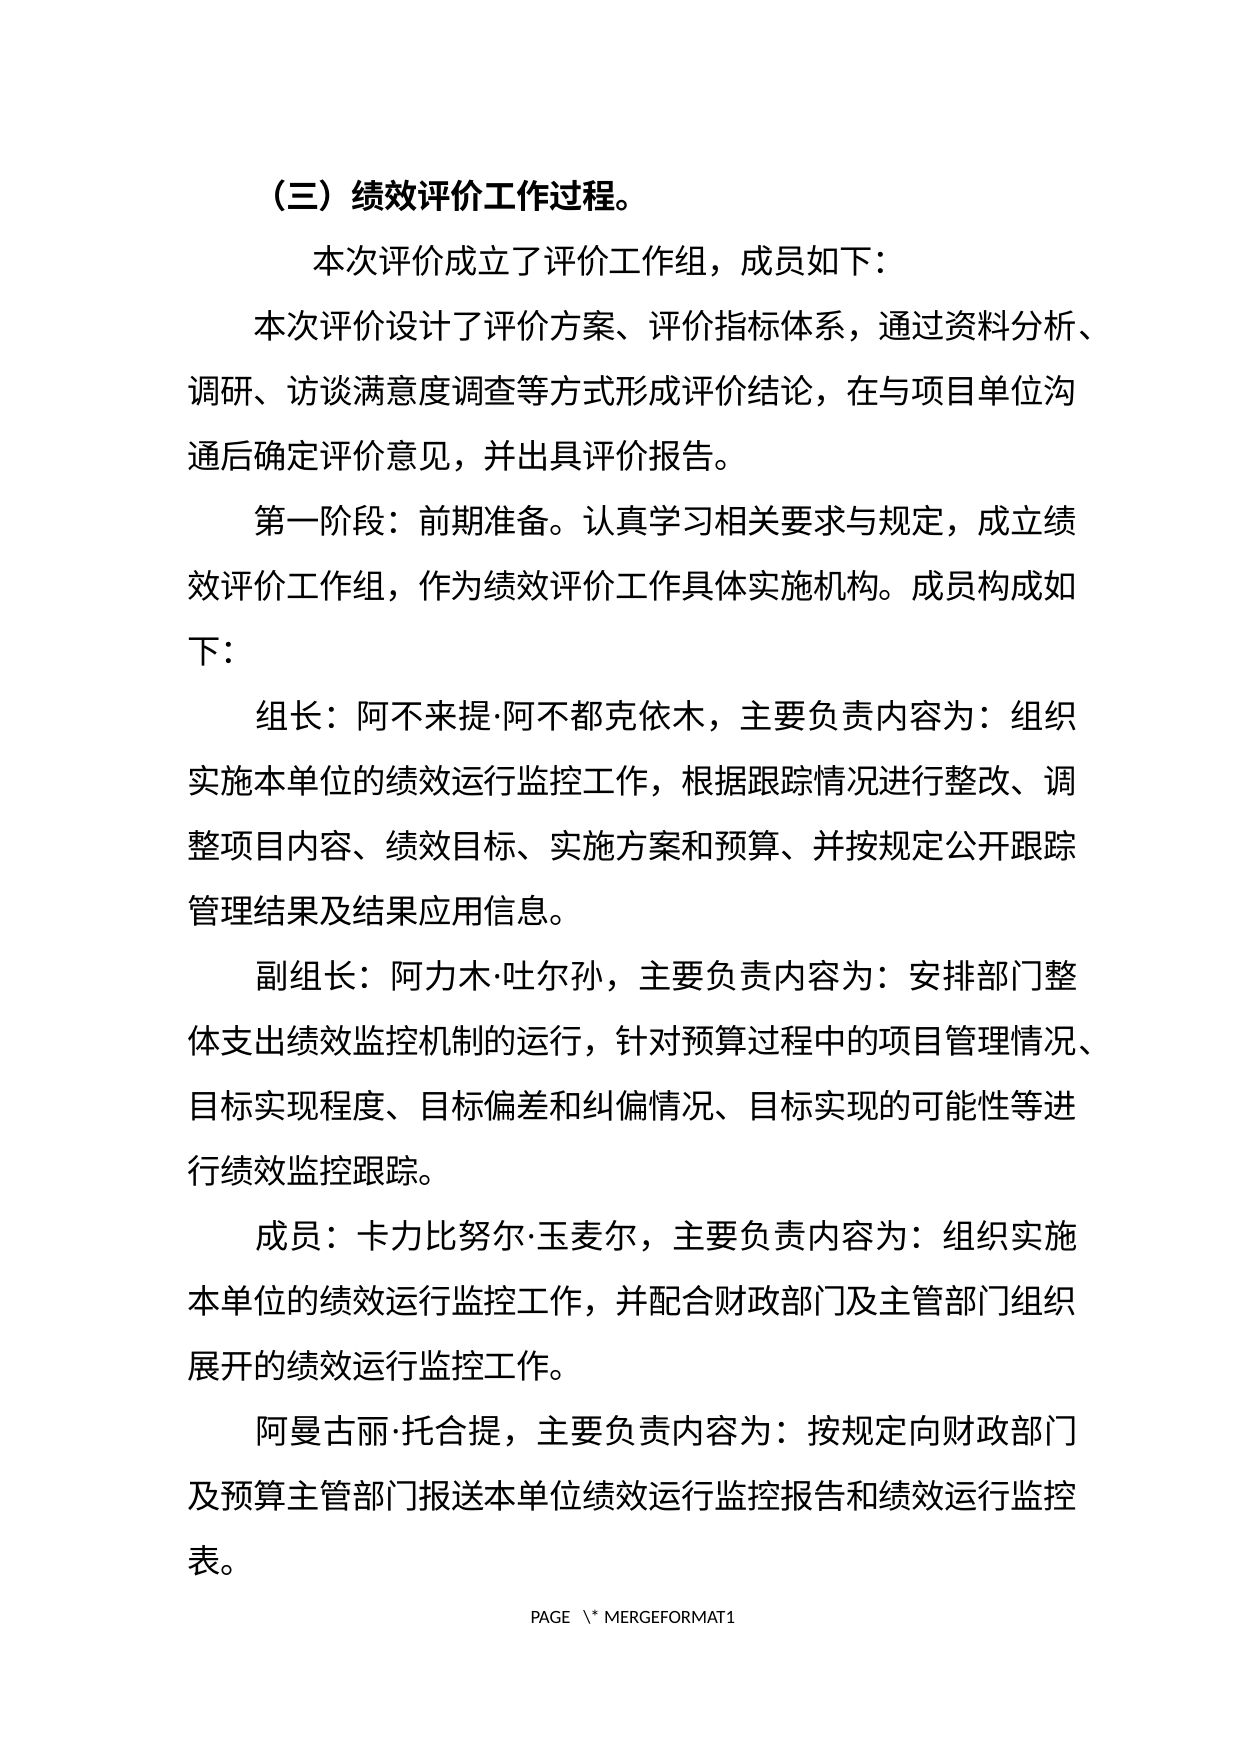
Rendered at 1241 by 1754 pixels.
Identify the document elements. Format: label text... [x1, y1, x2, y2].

text （三）绩效评价工作过程。 [187, 162, 1078, 227]
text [187, 227, 1078, 1592]
